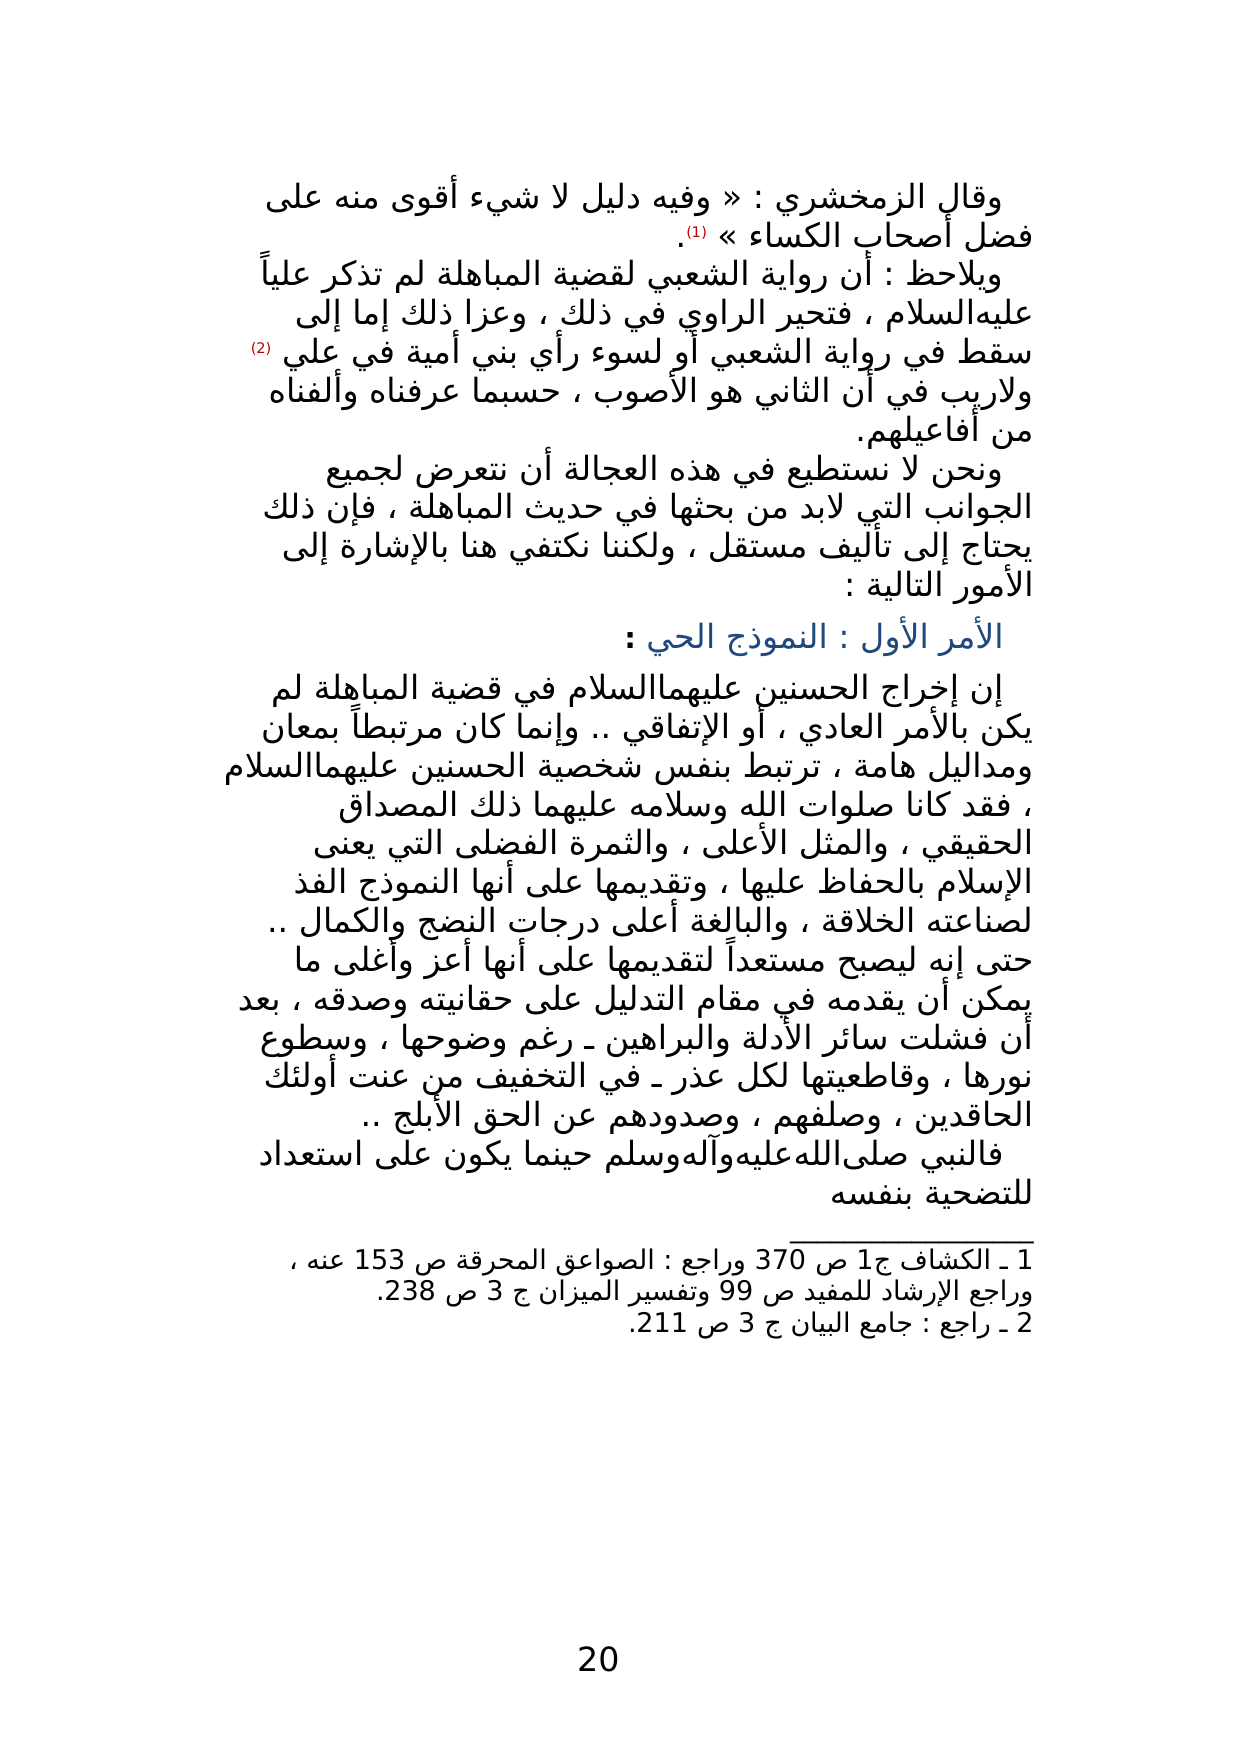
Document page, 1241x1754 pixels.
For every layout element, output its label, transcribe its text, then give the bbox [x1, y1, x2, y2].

subtitle الأمر الأول : النموذج الحي : [222, 617, 1033, 656]
text فالنبي صلى‌الله‌عليه‌وآله‌وسلم حينما يكون على استعداد للتضحية بنفسه [222, 1135, 1033, 1212]
text 2 ـ راجع : جامع البيان ج 3 ص 211. [222, 1307, 1033, 1339]
text وقال الزمخشري : « وفيه دليل لا شيء أقوى منه على فضل أصحاب الكساء » (1). [222, 177, 1033, 255]
text ويلاحظ : أن رواية الشعبي لقضية المباهلة لم تذكر علياً عليه‌السلام ، فتحير الراوي في ذلك ، وعزا ذلك إما إلى سقط في رواية الشعبي أو لسوء رأي بني أمية في علي (2) ولاريب في أن الثاني هو الأصوب ، حسبما عرفناه وألفناه من أفاعيلهم. [222, 255, 1033, 449]
text إن إخراج الحسنين عليهما‌السلام في قضية المباهلة لم يكن بالأمر العادي ، أو الإتفاقي .. وإنما كان مرتبطاً بمعان ومداليل هامة ، ترتبط بنفس شخصية الحسنين عليهما‌السلام ، فقد كانا صلوات الله وسلامه عليهما ذلك المصداق الحقيقي ، والمثل الأعلى ، والثمرة الفضلى التي يعنى الإسلام بالحفاظ عليها ، وتقديمها على أنها النموذج الفذ لصناعته الخلاقة ، والبالغة أعلى درجات النضج والكمال .. حتى إنه ليصبح مستعداً لتقديمها على أنها أعز وأغلى ما يمكن أن يقدمه في مقام التدليل على حقانيته وصدقه ، بعد أن فشلت سائر الأدلة والبراهين ـ رغم وضوحها ، وسطوع نورها ، وقاطعيتها لكل عذر ـ في التخفيف من عنت أولئك الحاقدين ، وصلفهم ، وصدودهم عن الحق الأبلج .. [222, 668, 1033, 1135]
text __________________ 1 ـ الكشاف ج1 ص 370 وراجع : الصواعق المحرقة ص 153 عنه ، وراجع الإرشاد للمفيد ص 99 وتفسير الميزان ج 3 ص 238. [222, 1212, 1033, 1307]
text ونحن لا نستطيع في هذه العجالة أن نتعرض لجميع الجوانب التي لابد من بحثها في حديث المباهلة ، فإن ذلك يحتاج إلى تأليف مستقل ، ولكننا نكتفي هنا بالإشارة إلى الأمور التالية : [222, 449, 1033, 604]
